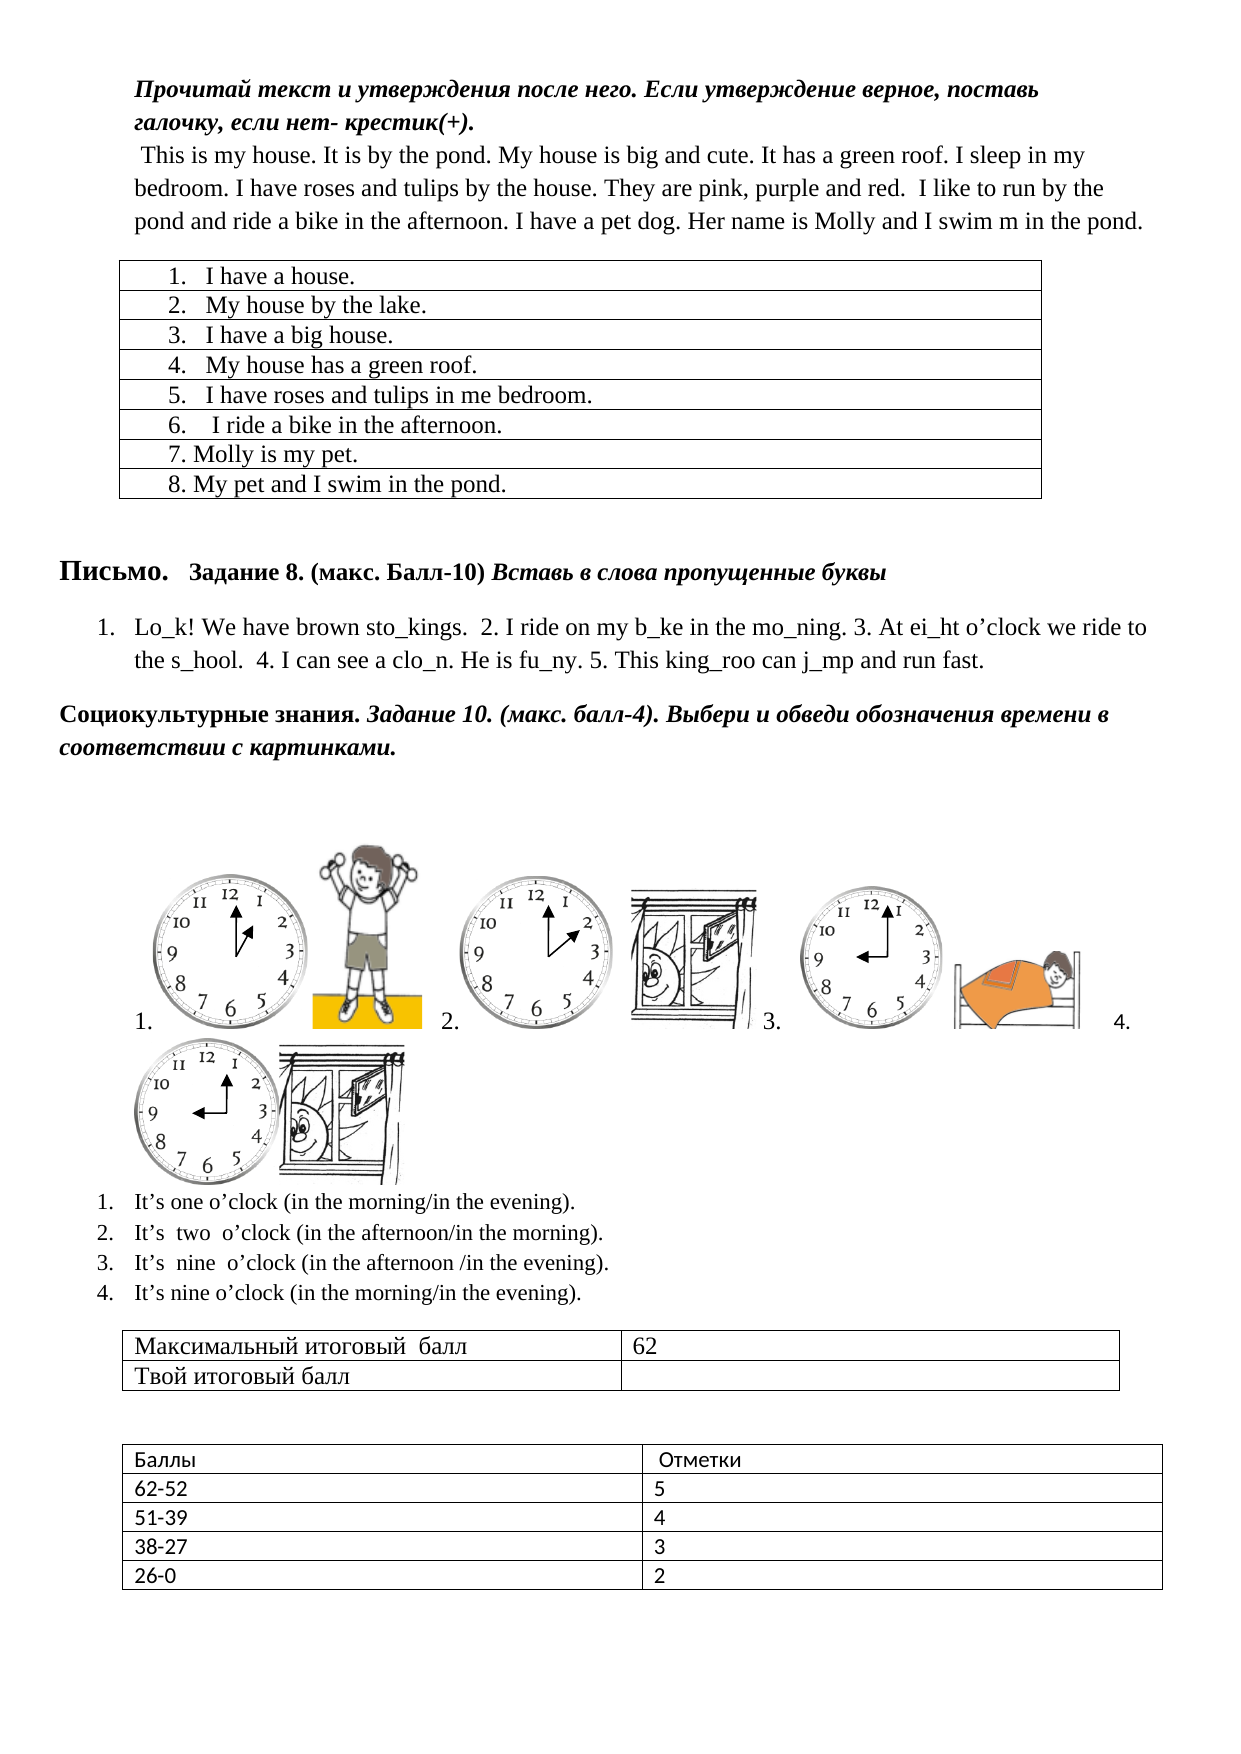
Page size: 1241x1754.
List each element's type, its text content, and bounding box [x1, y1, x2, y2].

picture [459, 876, 613, 1029]
picture [312, 840, 423, 1029]
list It’s nine o’clock (in the afternoon /in the evening). [97, 1249, 1152, 1275]
table_cell 7. Molly is my pet. [120, 440, 1041, 468]
table_cell [622, 1361, 1119, 1390]
text Письмо. Задание 8. (макс. Балл-10) Вставь в слова пропущенные буквы [59, 553, 1152, 587]
table_cell 62-52 [123, 1474, 642, 1502]
table_cell 3 [643, 1532, 1162, 1560]
table_cell Твой итоговый балл [123, 1361, 621, 1390]
table_header I have a house. [120, 261, 1041, 289]
table_cell 2 [643, 1561, 1162, 1589]
table_cell I ride a bike in the afternoon. [120, 410, 1041, 438]
table_cell My house by the lake. [120, 291, 1041, 319]
table_cell 4 [643, 1503, 1162, 1531]
list It’s nine o’clock (in the morning/in the evening). [97, 1279, 1152, 1305]
table_cell 51-39 [123, 1503, 642, 1531]
table_cell 8. My pet and I swim in the pond. [120, 469, 1041, 498]
list This is my house. It is by the pond. My house is big and cute. It has a green roof. I sleep in my bedroom. I have roses and tulips by the house. They are pink, purple and red. I like to run by the pond and ride a bike in the afternoon. I have a pet dog. Her name is Molly and I swim m in the pond. [134, 140, 1152, 235]
list Lo_k! We have brown sto_kings. 2. I ride on my b_ke in the mo_ning. 3. At ei_ht o’clock we ride to the s_hool. 4. I can see a clo_n. He is fu_ny. 5. This king_roo can j_mp and run fast. [97, 612, 1152, 674]
table_header Максимальный итоговый балл [123, 1331, 621, 1360]
picture [631, 888, 757, 1029]
picture [134, 1038, 405, 1185]
table_cell I have a big house. [120, 320, 1041, 349]
table_header Баллы [123, 1445, 642, 1473]
picture [947, 951, 1083, 1029]
list It’s two o’clock (in the afternoon/in the morning). [97, 1219, 1152, 1245]
table_header 62 [622, 1331, 1119, 1360]
list It’s one o’clock (in the morning/in the evening). [97, 1188, 1152, 1215]
table_header Отметки [643, 1445, 1162, 1473]
picture [152, 874, 308, 1029]
table_cell 26-0 [123, 1561, 642, 1589]
table_cell I have roses and tulips in me bedroom. [120, 380, 1041, 409]
list Прочитай текст и утверждения после него. Если утверждение верное, поставь галочку, если нет- крестик(+). [134, 74, 1152, 136]
text Coциокультурные знания. Задание 10. (макс. балл-4). Выбери и обведи обозначения времени в соответствии с картинками. [59, 699, 1152, 761]
table_cell 38-27 [123, 1532, 642, 1560]
picture [800, 886, 943, 1029]
table_cell 4. My house has a green roof. [120, 350, 1041, 379]
table_cell 5 [643, 1474, 1162, 1502]
